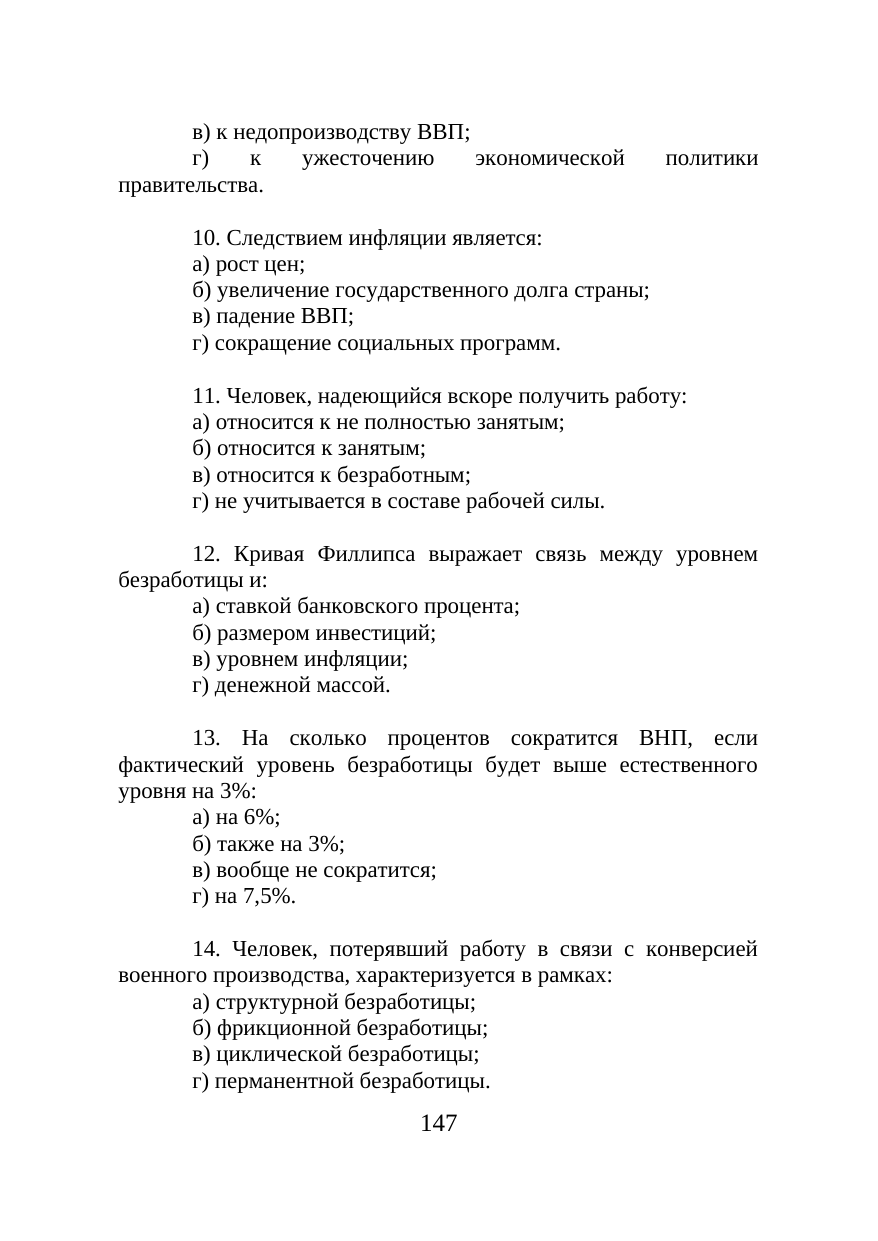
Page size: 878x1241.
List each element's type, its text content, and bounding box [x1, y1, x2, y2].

text в) относится к безработным; [118, 461, 759, 487]
text а) ставкой банковского процента; [118, 592, 759, 619]
text 12. Кривая Филлипса выражает связь между уровнем безработицы и: [118, 540, 759, 592]
text г) на 7,5%. [118, 882, 759, 909]
text г) денежной массой. [118, 672, 759, 698]
text 13. На сколько процентов сократится ВНП, если фактический уровень безработицы будет выше естественного уровня на 3%: [118, 724, 759, 803]
text 11. Человек, надеющийся вскоре получить работу: [118, 382, 759, 408]
text а) рост цен; [118, 250, 759, 276]
text г) перманентной безработицы. [118, 1067, 759, 1093]
text в) циклической безработицы; [118, 1041, 759, 1067]
text 10. Следствием инфляции является: [118, 223, 759, 250]
text в) падение ВВП; [118, 303, 759, 329]
text б) увеличение государственного долга страны; [118, 276, 759, 303]
text г) к ужесточению экономической политики правительства. [118, 144, 759, 197]
text б) размером инвестиций; [118, 619, 759, 645]
text а) на 6%; [118, 803, 759, 830]
text а) относится к не полностью занятым; [118, 408, 759, 434]
text 14. Человек, потерявший работу в связи с конверсией военного производства, характеризуется в рамках: [118, 935, 759, 988]
text в) к недопроизводству ВВП; [118, 118, 759, 144]
text г) сокращение социальных программ. [118, 329, 759, 355]
text б) относится к занятым; [118, 434, 759, 461]
text б) фрикционной безработицы; [118, 1014, 759, 1041]
text а) структурной безработицы; [118, 988, 759, 1014]
text г) не учитывается в составе рабочей силы. [118, 487, 759, 513]
text в) уровнем инфляции; [118, 645, 759, 672]
text б) также на 3%; [118, 830, 759, 856]
text в) вообще не сократится; [118, 856, 759, 882]
